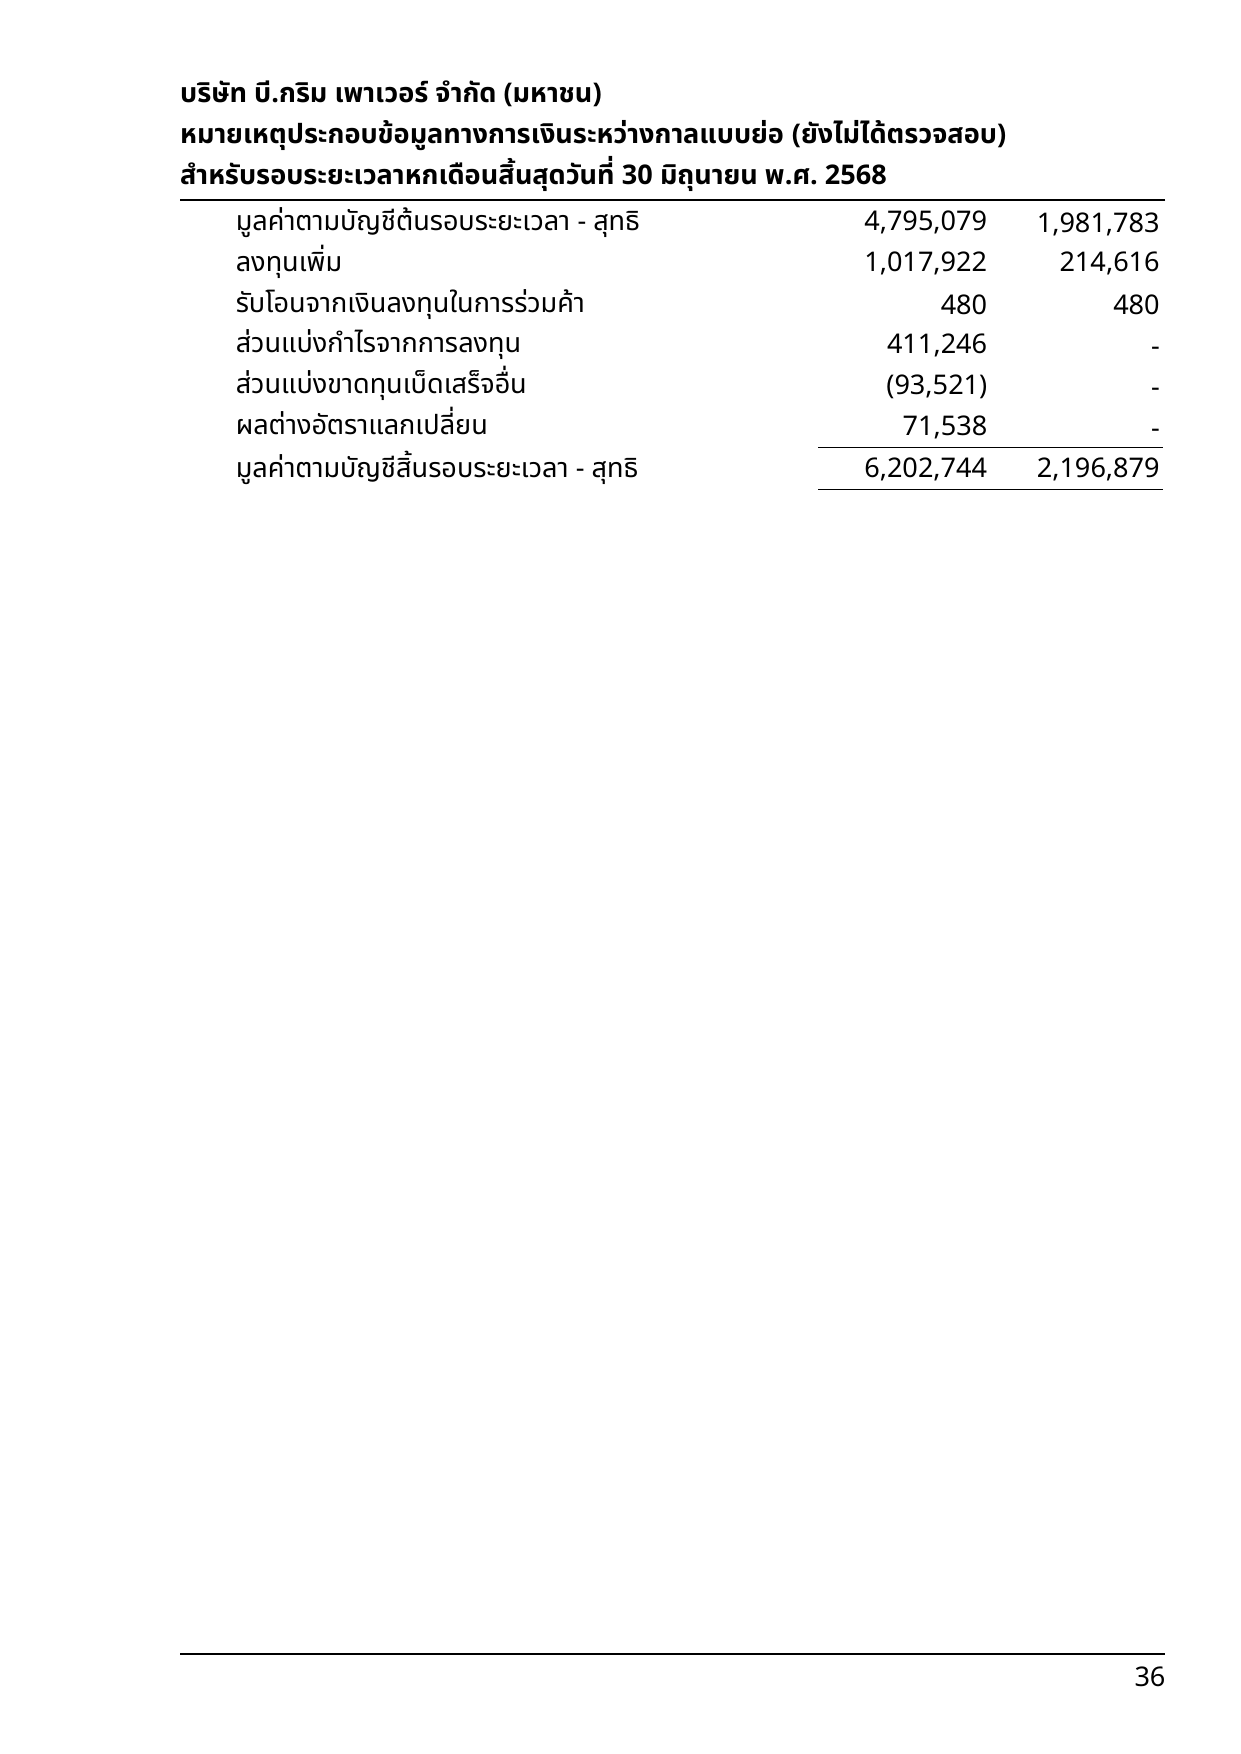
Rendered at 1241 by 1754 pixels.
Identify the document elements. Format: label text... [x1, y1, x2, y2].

table_cell ลงทุนเพิ่ม [201, 242, 818, 283]
table_cell มูลค่าตามบัญชีสิ้นรอบระยะเวลา - สุทธิ [201, 447, 818, 489]
table_cell (93,521) [818, 365, 991, 406]
table_cell - [991, 406, 1163, 447]
table_cell รับโอนจากเงินลงทุนในการร่วมค้า [201, 283, 818, 324]
table_cell ผลต่างอัตราแลกเปลี่ยน [201, 406, 818, 447]
table_cell 2,196,879 [991, 448, 1163, 489]
table_cell 1,981,783 [991, 201, 1163, 242]
table_cell 4,795,079 [818, 201, 991, 242]
table_cell 71,538 [818, 406, 991, 447]
table_cell 1,017,922 [818, 242, 991, 283]
table_cell ส่วนแบ่งขาดทุนเบ็ดเสร็จอื่น [201, 365, 818, 406]
table_cell 480 [991, 283, 1163, 324]
table_cell - [991, 324, 1163, 365]
table_cell ส่วนแบ่งกำไรจากการลงทุน [201, 324, 818, 365]
table_cell 214,616 [991, 242, 1163, 283]
table_cell - [991, 365, 1163, 406]
table_cell 480 [818, 283, 991, 324]
table_cell มูลค่าตามบัญชีต้นรอบระยะเวลา - สุทธิ [201, 201, 818, 242]
table_cell 411,246 [818, 324, 991, 365]
table_cell 6,202,744 [818, 448, 991, 489]
